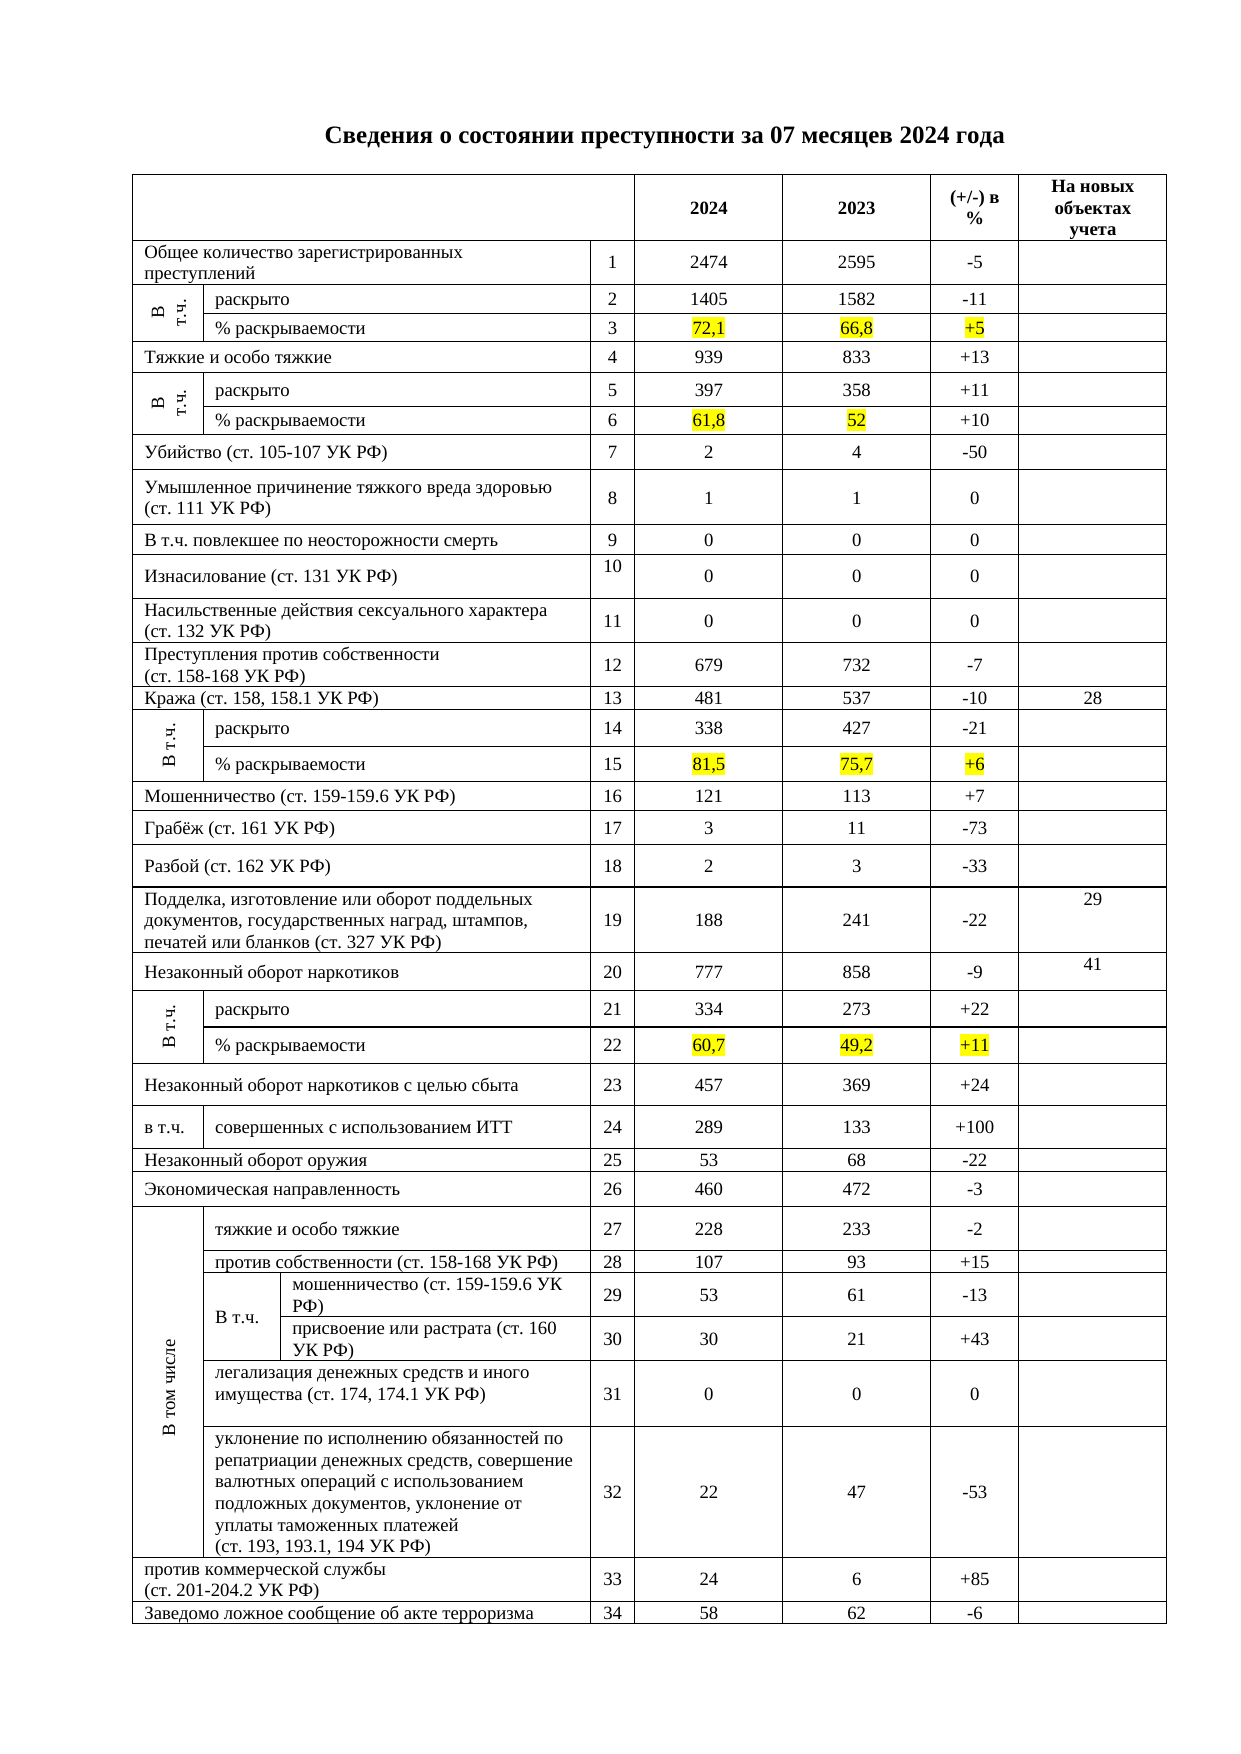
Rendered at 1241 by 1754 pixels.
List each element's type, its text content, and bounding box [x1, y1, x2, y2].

table_header 2023 [783, 175, 930, 240]
table_cell 32 [591, 1427, 634, 1557]
table_cell % раскрываемости [204, 314, 590, 341]
table_cell В т.ч. повлекшее по неосторожности смерть [133, 525, 590, 553]
table_cell совершенных с использованием ИТТ [204, 1106, 590, 1148]
table_cell В т.ч. [133, 710, 203, 781]
table_cell -50 [931, 435, 1018, 469]
table_cell -6 [931, 1602, 1018, 1623]
table_cell -33 [931, 845, 1018, 886]
table_cell -53 [931, 1427, 1018, 1557]
table_cell Незаконный оборот наркотиков [133, 953, 590, 990]
table_cell тяжкие и особо тяжкие [204, 1207, 590, 1249]
table_cell 93 [783, 1251, 930, 1272]
table_cell -7 [931, 643, 1018, 686]
table_cell 460 [635, 1172, 782, 1206]
table_cell 19 [591, 888, 634, 952]
table_cell 0 [635, 555, 782, 598]
table_cell [1019, 1361, 1166, 1426]
table_cell -10 [931, 687, 1018, 709]
table_cell 68 [783, 1149, 930, 1171]
table_cell Тяжкие и особо тяжкие [133, 342, 590, 372]
table_cell Незаконный оборот наркотиков с целью сбыта [133, 1064, 590, 1105]
table_cell 228 [635, 1207, 782, 1249]
table_cell [1019, 1149, 1166, 1171]
table_cell В т.ч. [133, 285, 203, 341]
table_cell 22 [591, 1028, 634, 1062]
table_cell [1019, 1317, 1166, 1360]
table_cell 858 [783, 953, 930, 990]
table_cell 0 [931, 555, 1018, 598]
table_cell 0 [931, 525, 1018, 553]
table_cell 833 [783, 342, 930, 372]
table_header На новых объектах учета [1019, 175, 1166, 240]
table_cell 17 [591, 811, 634, 844]
table_cell [1019, 1207, 1166, 1249]
table_cell 22 [635, 1427, 782, 1557]
table_cell 10 [591, 555, 634, 598]
table_header (+/-) в % [931, 175, 1018, 240]
table_cell [1019, 747, 1166, 781]
table_cell [1019, 407, 1166, 434]
table_cell 334 [635, 991, 782, 1026]
table_cell 397 [635, 373, 782, 406]
table_cell [1019, 811, 1166, 844]
table_cell против коммерческой службы (ст. 201-204.2 УК РФ) [133, 1558, 590, 1601]
table_cell 481 [635, 687, 782, 709]
table_cell 8 [591, 470, 634, 524]
table_cell [1019, 285, 1166, 313]
table_cell +7 [931, 782, 1018, 809]
table_cell раскрыто [204, 285, 590, 313]
table_cell [1019, 241, 1166, 284]
table_cell 1 [783, 470, 930, 524]
table_cell 0 [635, 599, 782, 642]
table_cell 3 [635, 811, 782, 844]
table_cell 13 [591, 687, 634, 709]
table_cell 34 [591, 1602, 634, 1623]
table_cell [1019, 342, 1166, 372]
table_cell [1019, 991, 1166, 1026]
table_cell -21 [931, 710, 1018, 746]
table_cell % раскрываемости [204, 1028, 590, 1062]
table_cell 2 [591, 285, 634, 313]
table_cell [1019, 1064, 1166, 1105]
table_cell [1019, 435, 1166, 469]
table_cell раскрыто [204, 991, 590, 1026]
table_cell +10 [931, 407, 1018, 434]
table_cell +22 [931, 991, 1018, 1026]
table_cell 2474 [635, 241, 782, 284]
table_cell [1019, 1427, 1166, 1557]
table_cell 28 [591, 1251, 634, 1272]
table_cell 11 [591, 599, 634, 642]
table_cell [1019, 555, 1166, 598]
table_cell [1019, 1558, 1166, 1601]
table_cell 27 [591, 1207, 634, 1249]
table_cell [1019, 845, 1166, 886]
table_cell Подделка, изготовление или оборот поддельных документов, государственных наград, штампов, печатей или бланков (ст. 327 УК РФ) [133, 888, 590, 952]
table_cell 30 [591, 1317, 634, 1360]
table_cell 4 [783, 435, 930, 469]
table_cell 21 [591, 991, 634, 1026]
table_cell +24 [931, 1064, 1018, 1105]
table_cell 4 [591, 342, 634, 372]
table_cell [1019, 1602, 1166, 1623]
table_cell 49,2 [783, 1028, 930, 1062]
table_cell -9 [931, 953, 1018, 990]
table_cell -22 [931, 888, 1018, 952]
table_header 2024 [635, 175, 782, 240]
table_cell Мошенничество (ст. 159-159.6 УК РФ) [133, 782, 590, 809]
table_cell [1019, 1028, 1166, 1062]
table_cell В т.ч. [133, 373, 203, 434]
table_cell 939 [635, 342, 782, 372]
table_cell 61,8 [635, 407, 782, 434]
table_cell 0 [931, 470, 1018, 524]
table_cell 53 [635, 1149, 782, 1171]
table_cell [133, 1602, 590, 1623]
table_cell -2 [931, 1207, 1018, 1249]
table_cell 3 [591, 314, 634, 341]
table_cell 75,7 [783, 747, 930, 781]
table_cell 21 [783, 1317, 930, 1360]
table_header [133, 175, 634, 240]
table_cell -3 [931, 1172, 1018, 1206]
table_cell +85 [931, 1558, 1018, 1601]
table_cell 2 [635, 435, 782, 469]
table_cell 28 [1019, 687, 1166, 709]
table_cell [1019, 373, 1166, 406]
table_cell 0 [931, 1361, 1018, 1426]
table_cell 15 [591, 747, 634, 781]
table_cell +11 [931, 373, 1018, 406]
table_cell 457 [635, 1064, 782, 1105]
table_cell 732 [783, 643, 930, 686]
table_cell +43 [931, 1317, 1018, 1360]
table_cell 6 [591, 407, 634, 434]
table_cell В том числе [133, 1207, 203, 1557]
table_cell 2595 [783, 241, 930, 284]
table_cell 427 [783, 710, 930, 746]
table_cell В т.ч. [204, 1273, 280, 1360]
table_cell 121 [635, 782, 782, 809]
table_cell 107 [635, 1251, 782, 1272]
table_cell Незаконный оборот оружия [133, 1149, 590, 1171]
table_cell 29 [1019, 888, 1166, 952]
table_cell 338 [635, 710, 782, 746]
table_cell [1019, 599, 1166, 642]
text Сведения о состоянии преступности за 07 месяцев 2024 года [177, 120, 1152, 148]
table_cell против собственности (ст. 158-168 УК РФ) [204, 1251, 590, 1272]
table_cell 1405 [635, 285, 782, 313]
table_cell [1019, 314, 1166, 341]
table_cell уклонение по исполнению обязанностей по репатриации денежных средств, совершение валютных операций с использованием подложных документов, уклонение от уплаты таможенных платежей (ст. 193, 193.1, 194 УК РФ) [204, 1427, 590, 1557]
table_cell 25 [591, 1149, 634, 1171]
table_cell раскрыто [204, 373, 590, 406]
table_cell 20 [591, 953, 634, 990]
table_cell Экономическая направленность [133, 1172, 590, 1206]
table_cell присвоение или растрата (ст. 160 УК РФ) [281, 1317, 590, 1360]
table_cell 777 [635, 953, 782, 990]
table_cell 81,5 [635, 747, 782, 781]
table_cell 14 [591, 710, 634, 746]
table_cell 26 [591, 1172, 634, 1206]
table_cell Кража (ст. 158, 158.1 УК РФ) [133, 687, 590, 709]
table_cell 72,1 [635, 314, 782, 341]
table_cell [1019, 470, 1166, 524]
table_cell [1019, 643, 1166, 686]
table_cell 52 [783, 407, 930, 434]
table_cell Умышленное причинение тяжкого вреда здоровью (ст. 111 УК РФ) [133, 470, 590, 524]
table_cell 3 [783, 845, 930, 886]
table_cell 53 [635, 1273, 782, 1316]
table_cell 7 [591, 435, 634, 469]
table_cell [1019, 1251, 1166, 1272]
table_cell 0 [783, 599, 930, 642]
table_cell +11 [931, 1028, 1018, 1062]
table_cell Насильственные действия сексуального характера (ст. 132 УК РФ) [133, 599, 590, 642]
table_cell 0 [783, 525, 930, 553]
table_cell 12 [591, 643, 634, 686]
table_cell +13 [931, 342, 1018, 372]
table_cell 1582 [783, 285, 930, 313]
table_cell -11 [931, 285, 1018, 313]
table_cell 472 [783, 1172, 930, 1206]
table_cell 66,8 [783, 314, 930, 341]
table_cell Грабёж (ст. 161 УК РФ) [133, 811, 590, 844]
table_cell 5 [591, 373, 634, 406]
table_cell 58 [635, 1602, 782, 1623]
table_cell 2 [635, 845, 782, 886]
table_cell [1019, 710, 1166, 746]
table_cell 24 [591, 1106, 634, 1148]
table_cell 679 [635, 643, 782, 686]
table_cell 47 [783, 1427, 930, 1557]
table_cell 133 [783, 1106, 930, 1148]
table_cell % раскрываемости [204, 407, 590, 434]
table_cell -22 [931, 1149, 1018, 1171]
table_cell 188 [635, 888, 782, 952]
table_cell 0 [783, 1361, 930, 1426]
table_cell 9 [591, 525, 634, 553]
table_cell раскрыто [204, 710, 590, 746]
table_cell 60,7 [635, 1028, 782, 1062]
table_cell [1019, 1273, 1166, 1316]
table_cell 1 [591, 241, 634, 284]
table_cell 233 [783, 1207, 930, 1249]
table_cell 29 [591, 1273, 634, 1316]
table_cell 6 [783, 1558, 930, 1601]
table_cell Изнасилование (ст. 131 УК РФ) [133, 555, 590, 598]
table_cell 0 [635, 1361, 782, 1426]
table_cell 61 [783, 1273, 930, 1316]
table_cell % раскрываемости [204, 747, 590, 781]
table_cell [1019, 525, 1166, 553]
table_cell 0 [931, 599, 1018, 642]
table_cell 537 [783, 687, 930, 709]
table_cell +100 [931, 1106, 1018, 1148]
table_cell -73 [931, 811, 1018, 844]
table_cell легализация денежных средств и иного имущества (ст. 174, 174.1 УК РФ) [204, 1361, 590, 1426]
table_cell В т.ч. [133, 991, 203, 1062]
table_cell Разбой (ст. 162 УК РФ) [133, 845, 590, 886]
table_cell -5 [931, 241, 1018, 284]
table_cell 41 [1019, 953, 1166, 990]
table_cell 1 [635, 470, 782, 524]
table_cell [1019, 1172, 1166, 1206]
table_cell мошенничество (ст. 159-159.6 УК РФ) [281, 1273, 590, 1316]
table_cell 33 [591, 1558, 634, 1601]
table_cell [1019, 1106, 1166, 1148]
table_cell 0 [635, 525, 782, 553]
table_cell 18 [591, 845, 634, 886]
table_cell Убийство (ст. 105-107 УК РФ) [133, 435, 590, 469]
table_cell 113 [783, 782, 930, 809]
table_cell [1019, 782, 1166, 809]
table_cell +6 [931, 747, 1018, 781]
table_cell 24 [635, 1558, 782, 1601]
table_cell Преступления против собственности (ст. 158-168 УК РФ) [133, 643, 590, 686]
table_cell -13 [931, 1273, 1018, 1316]
table_cell 31 [591, 1361, 634, 1426]
table_cell 16 [591, 782, 634, 809]
table_cell 23 [591, 1064, 634, 1105]
table_cell 358 [783, 373, 930, 406]
table_cell 0 [783, 555, 930, 598]
table_cell 273 [783, 991, 930, 1026]
table_cell +15 [931, 1251, 1018, 1272]
table_cell 241 [783, 888, 930, 952]
table_cell +5 [931, 314, 1018, 341]
table_cell 30 [635, 1317, 782, 1360]
table_cell в т.ч. [133, 1106, 203, 1148]
table_cell 289 [635, 1106, 782, 1148]
table_cell 11 [783, 811, 930, 844]
table_cell 369 [783, 1064, 930, 1105]
table_cell Общее количество зарегистрированных преступлений [133, 241, 590, 284]
table_cell 62 [783, 1602, 930, 1623]
